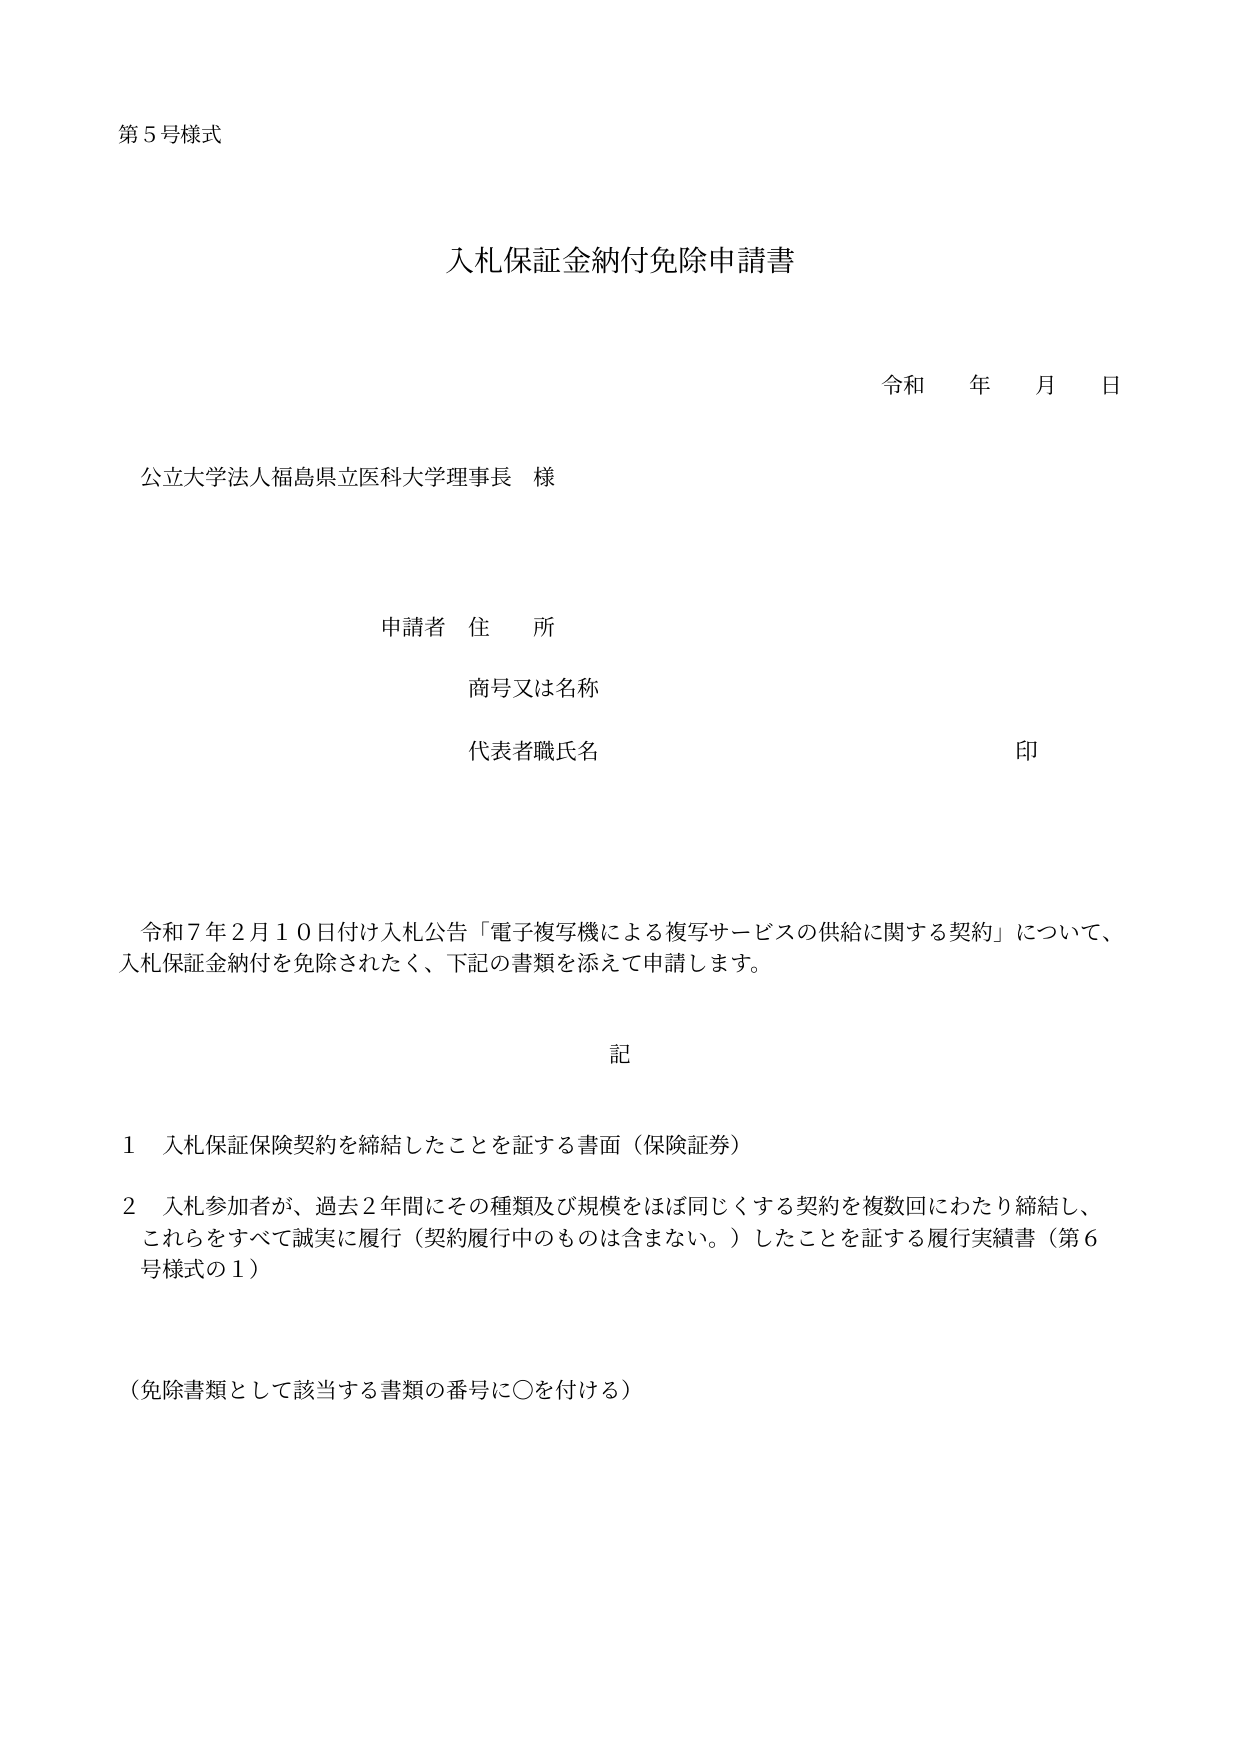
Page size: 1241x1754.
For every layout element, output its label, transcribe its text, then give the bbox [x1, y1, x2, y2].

text 入札保証金納付免除申請書 [118, 237, 1122, 279]
text 第５号様式 [118, 118, 1122, 148]
text 商号又は名称 [118, 672, 1122, 703]
text 公立大学法人福島県立医科大学理事長 様 [118, 460, 1122, 491]
text 申請者 住所 [118, 610, 1122, 642]
text 代表者職氏名 印 [118, 733, 1122, 766]
text 記 [118, 1037, 1122, 1069]
text ２ 入札参加者が、過去２年間にその種類及び規模をほぼ同じくする契約を複数回にわたり締結し、これらをすべて誠実に履行（契約履行中のものは含まない。）したことを証する履行実績書（第６号様式の１） [118, 1189, 1122, 1284]
text 令和７年２月１０日付け入札公告「電子複写機による複写サービスの供給に関する契約」について、入札保証金納付を免除されたく、下記の書類を添えて申請します。 [118, 915, 1122, 978]
text 令和 年 月 日 [118, 369, 1122, 400]
text １ 入札保証保険契約を締結したことを証する書面（保険証券） [118, 1128, 1122, 1160]
text （免除書類として該当する書類の番号に〇を付ける） [118, 1373, 1122, 1405]
